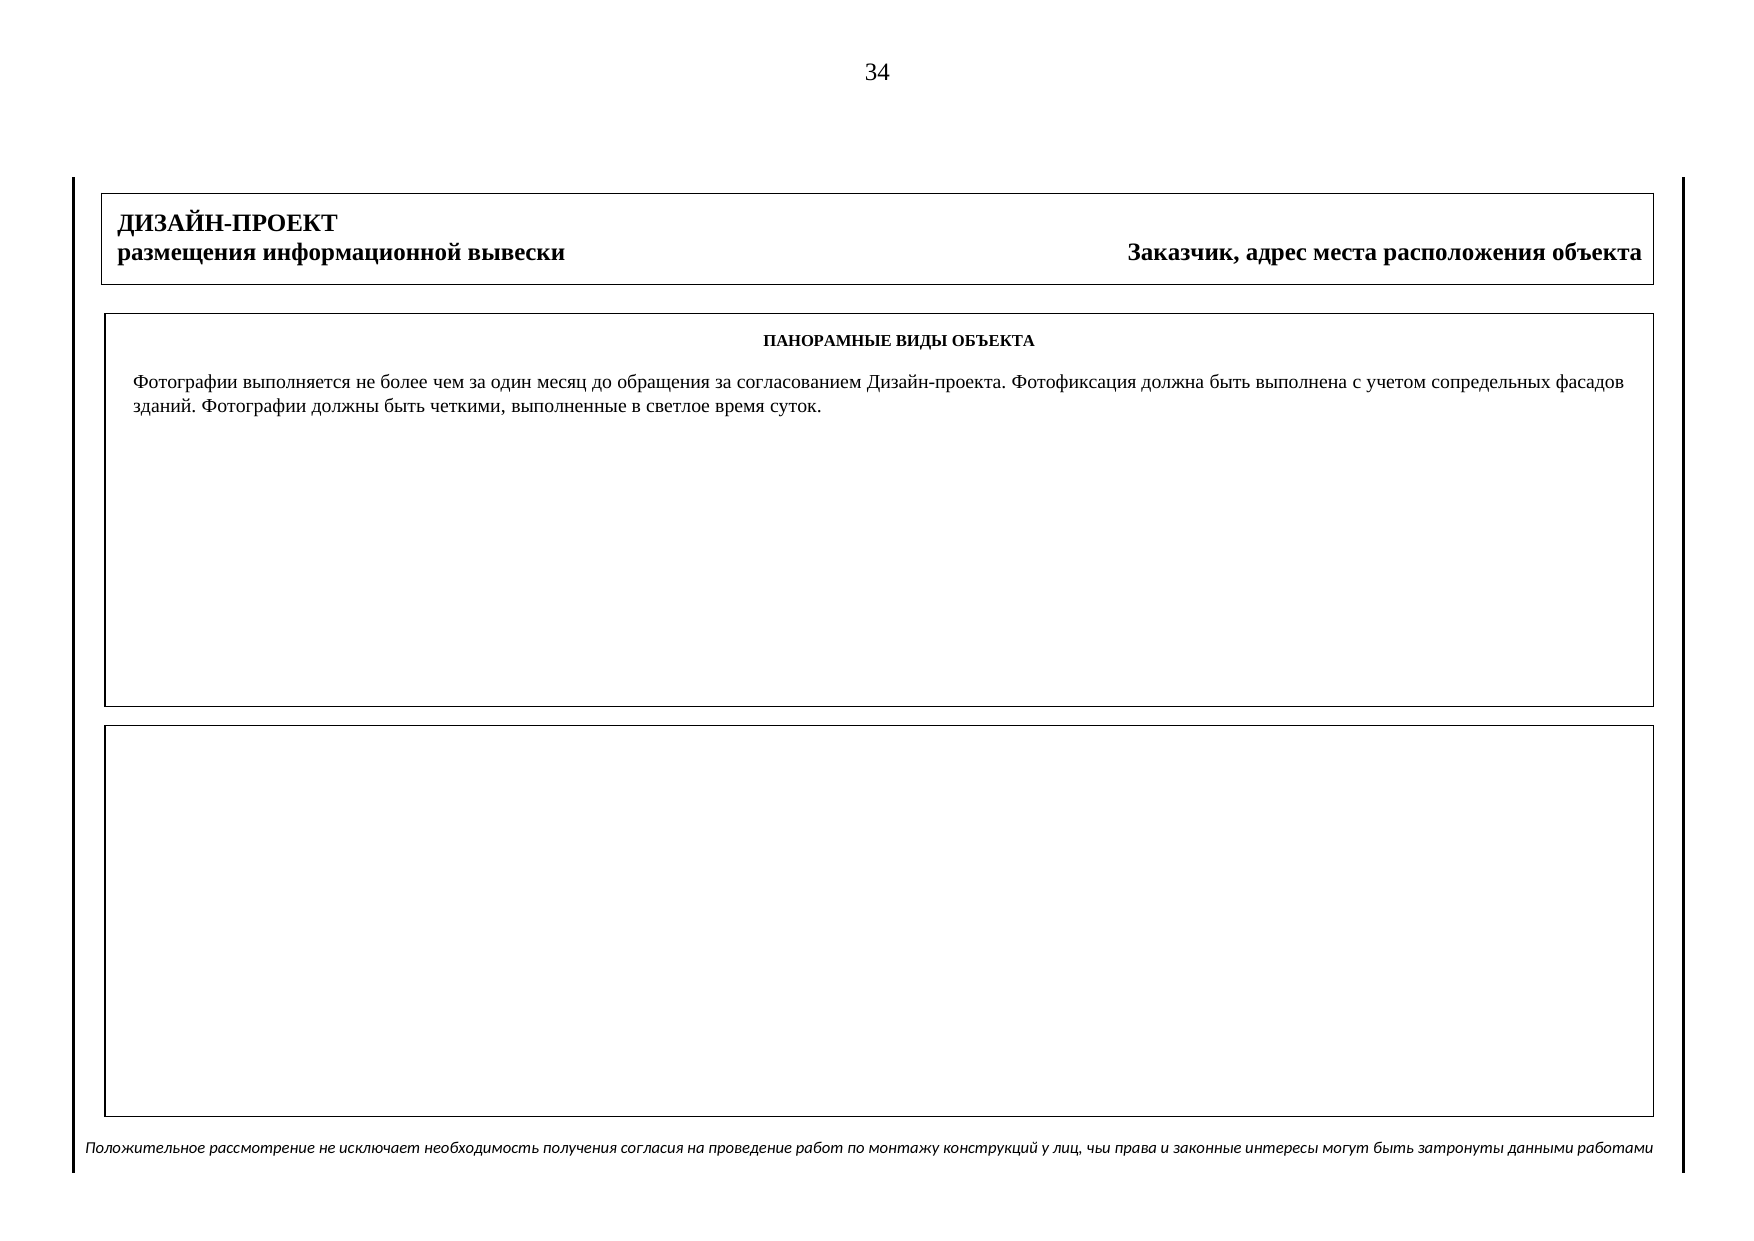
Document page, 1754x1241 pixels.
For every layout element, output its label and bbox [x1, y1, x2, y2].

table_cell [75, 177, 1682, 1173]
